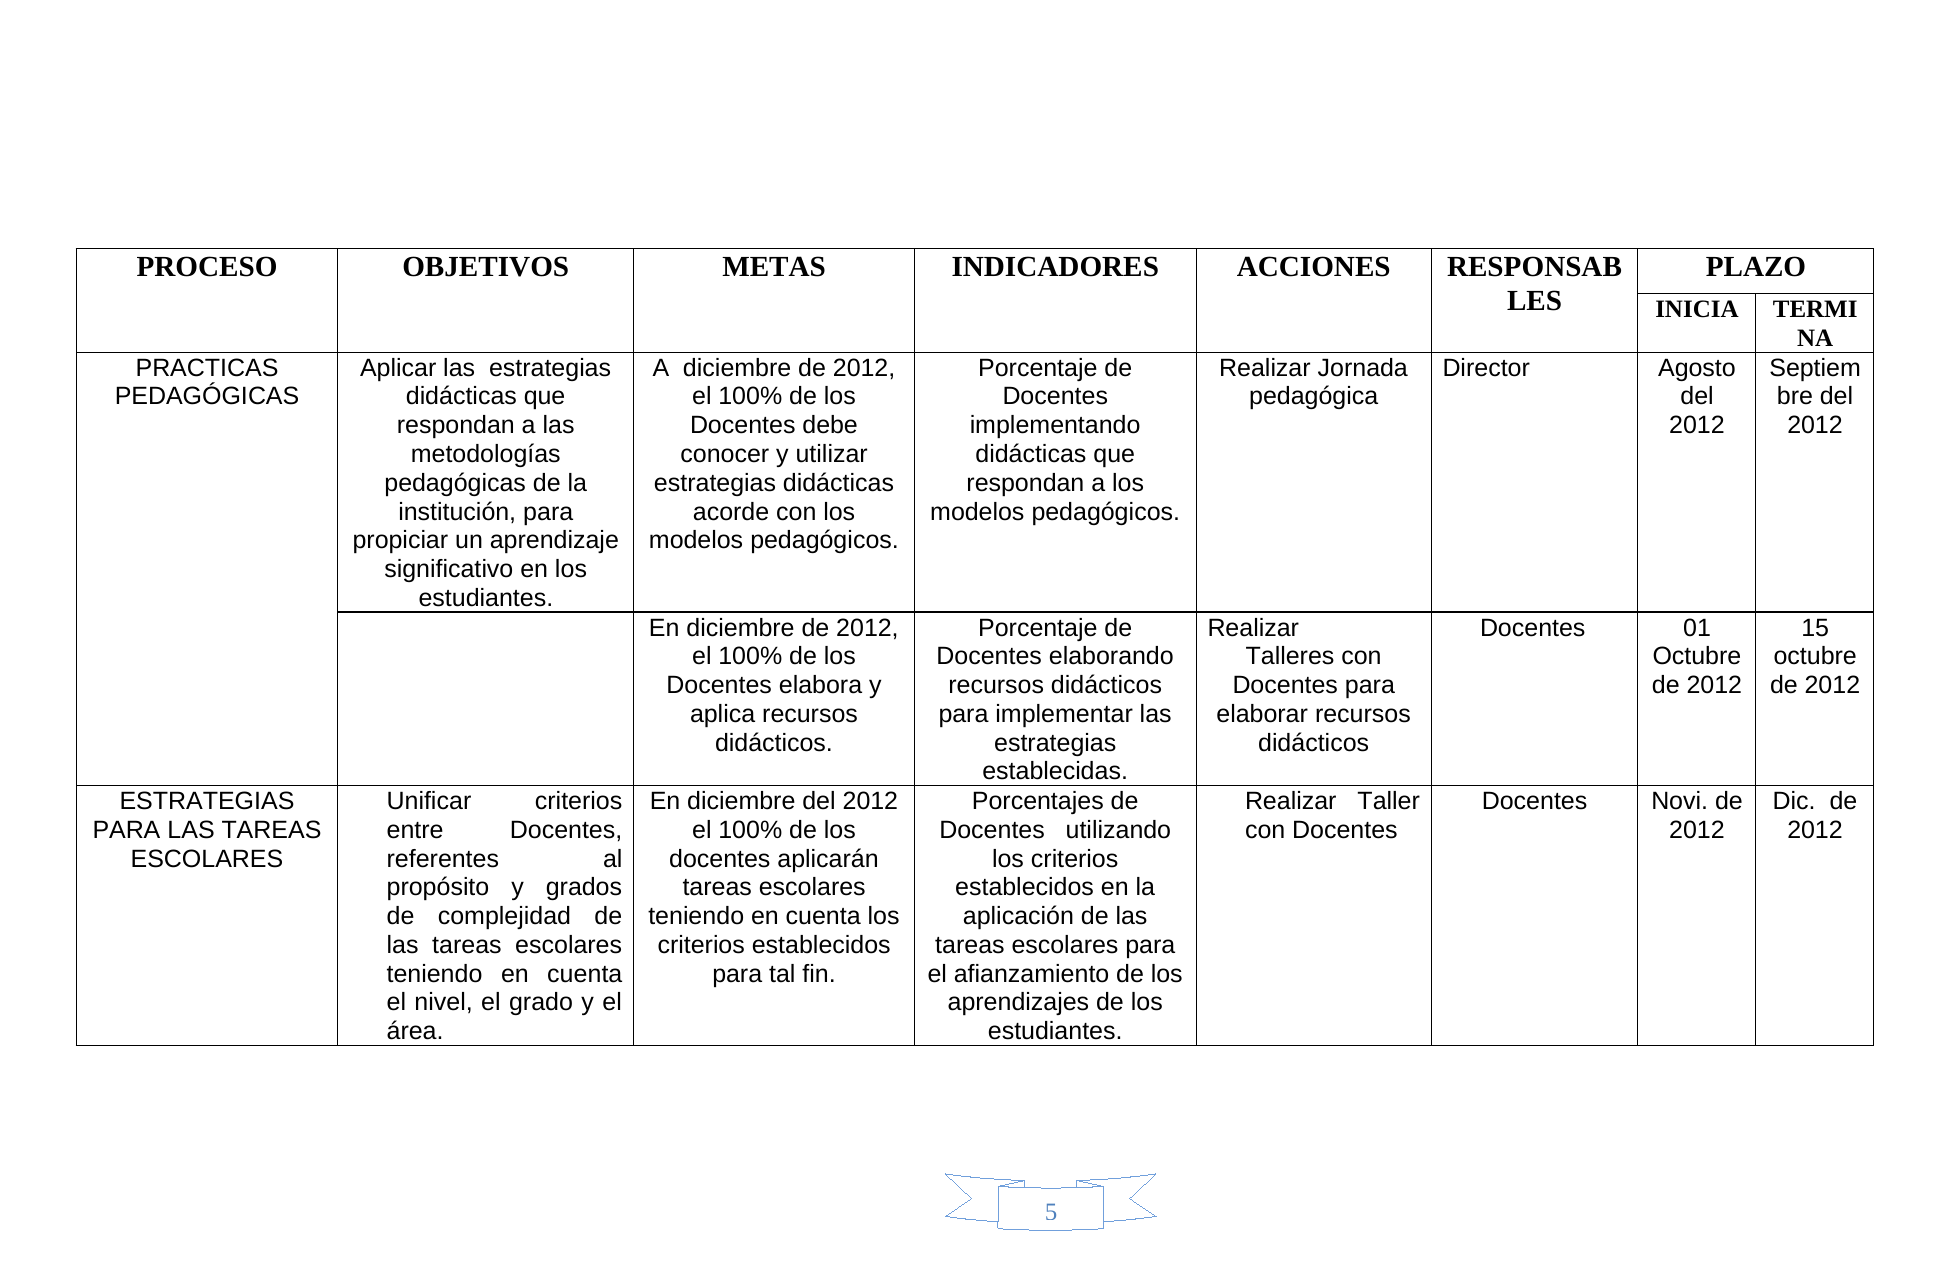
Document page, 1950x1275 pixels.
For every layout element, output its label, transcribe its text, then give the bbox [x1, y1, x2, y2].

table_cell ESTRATEGIAS PARA LAS TAREAS ESCOLARES [77, 786, 337, 1045]
table_header RESPONSABLES [1432, 249, 1637, 352]
table_cell Realizar Jornada pedagógica [1197, 353, 1431, 611]
table_cell Porcentaje de Docentes elaborando recursos didácticos para implementar las estrategias establecidas. [915, 613, 1196, 785]
table_header PLAZO [1638, 249, 1873, 293]
table_cell Novi. de 2012 [1638, 786, 1755, 1045]
table_cell Docentes [1432, 786, 1637, 1045]
table_cell Unificar criterios entre Docentes, referentes al propósito y grados de complejidad de las tareas escolares teniendo en cuenta el nivel, el grado y el área. [338, 786, 633, 1045]
table_cell En diciembre del 2012 el 100% de los docentes aplicarán tareas escolares teniendo en cuenta los criterios establecidos para tal fin. [634, 786, 914, 1045]
table_cell Porcentajes de Docentes utilizando los criterios establecidos en la aplicación de las tareas escolares para el afianzamiento de los aprendizajes de los estudiantes. [915, 786, 1196, 1045]
table_cell Agosto del 2012 [1638, 353, 1755, 611]
table_header ACCIONES [1197, 249, 1431, 352]
table_cell 15 octubre de 2012 [1756, 613, 1873, 785]
table_cell TERMINA [1756, 294, 1873, 352]
table_cell PRACTICAS PEDAGÓGICAS [77, 353, 337, 785]
table_cell Director [1432, 353, 1637, 611]
table_cell Aplicar las estrategias didácticas que respondan a las metodologías pedagógicas de la institución, para propiciar un aprendizaje significativo en los estudiantes. [338, 353, 633, 611]
table_cell Realizar Talleres con Docentes para elaborar recursos didácticos [1197, 613, 1431, 785]
table_cell [338, 613, 633, 785]
table_header PROCESO [77, 249, 337, 352]
table_cell Realizar Taller con Docentes [1197, 786, 1431, 1045]
table_header METAS [634, 249, 914, 352]
table_cell Porcentaje de Docentes implementando didácticas que respondan a los modelos pedagógicos. [915, 353, 1196, 611]
table_header OBJETIVOS [338, 249, 633, 352]
table_cell 01 Octubre de 2012 [1638, 613, 1755, 785]
table_cell A diciembre de 2012, el 100% de los Docentes debe conocer y utilizar estrategias didácticas acorde con los modelos pedagógicos. [634, 353, 914, 611]
table_cell Docentes [1432, 613, 1637, 785]
table_cell En diciembre de 2012, el 100% de los Docentes elabora y aplica recursos didácticos. [634, 613, 914, 785]
table_header INDICADORES [915, 249, 1196, 352]
table_cell Dic. de 2012 [1756, 786, 1873, 1045]
table_cell INICIA [1638, 294, 1755, 352]
table_cell Septiembre del 2012 [1756, 353, 1873, 611]
